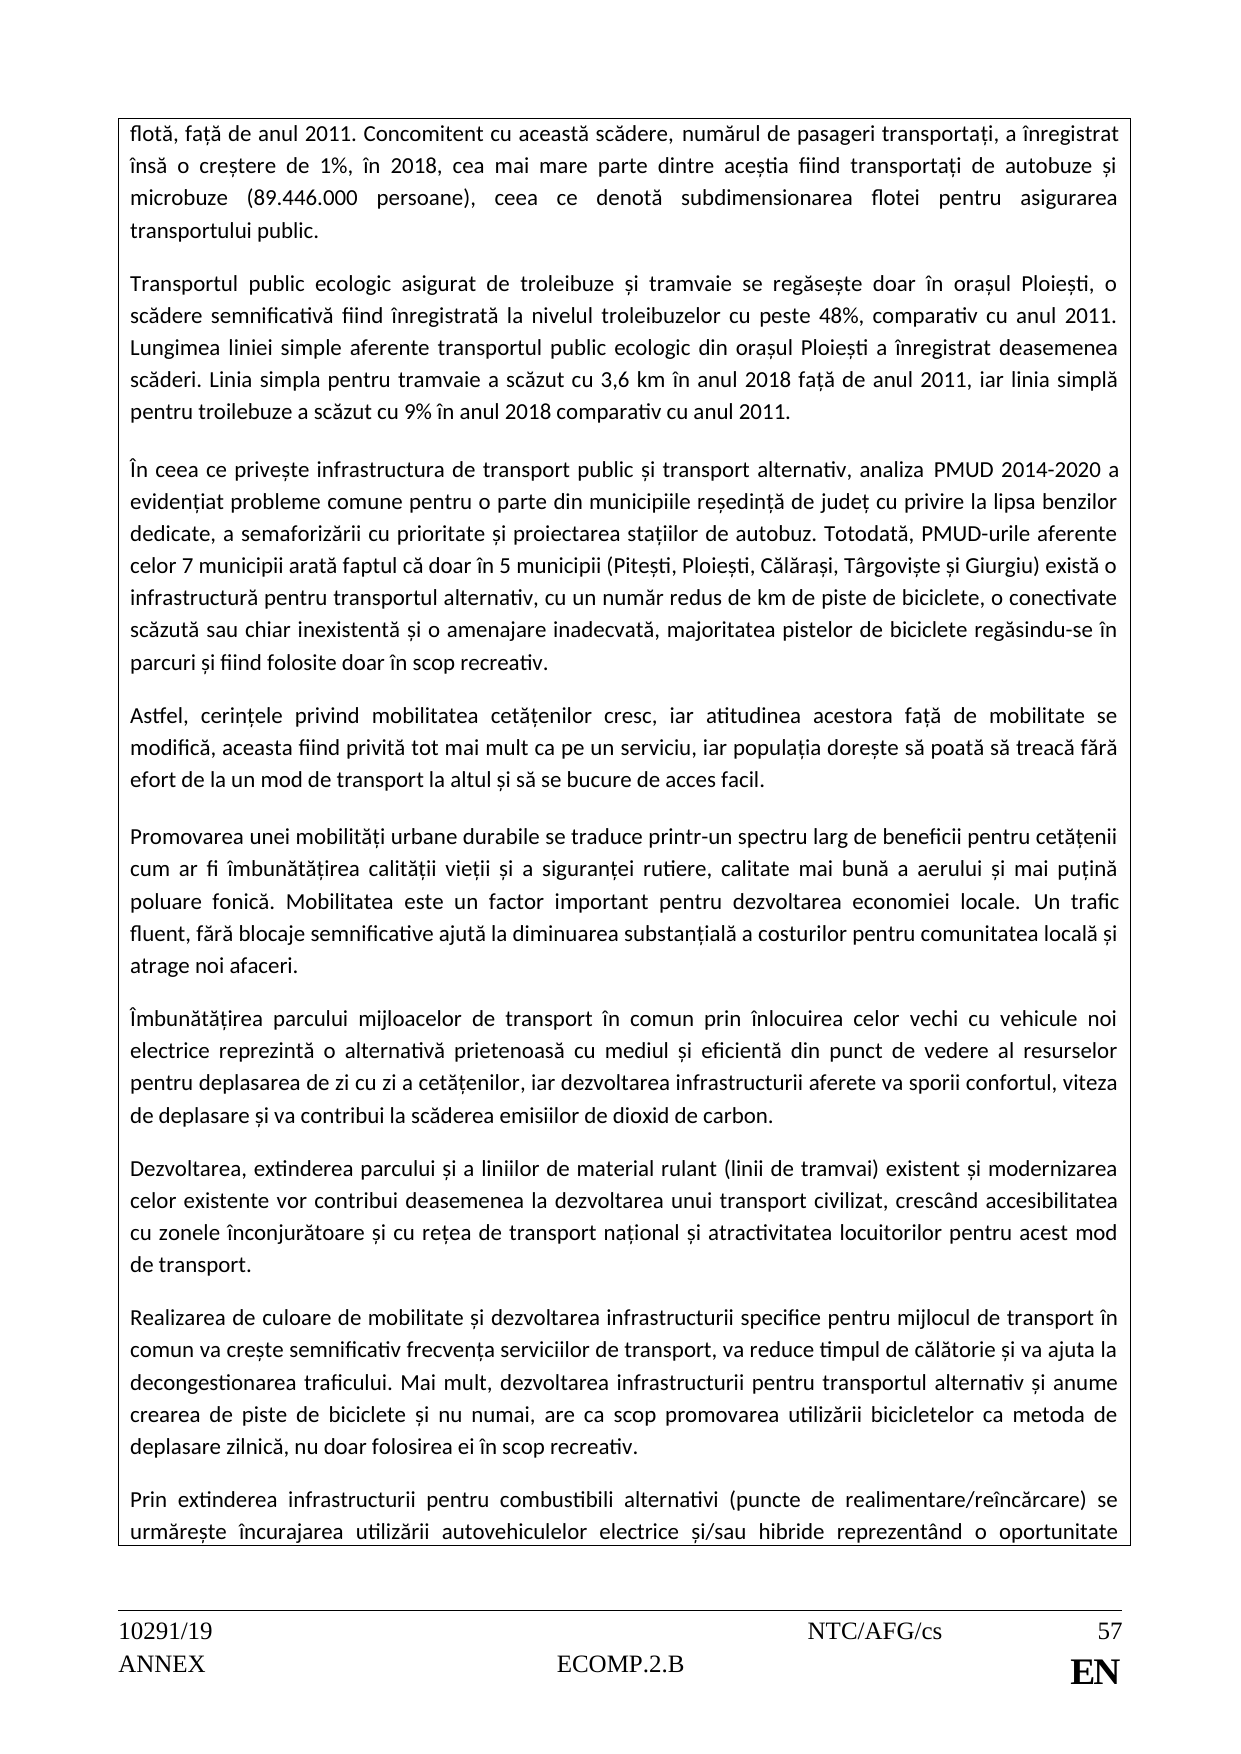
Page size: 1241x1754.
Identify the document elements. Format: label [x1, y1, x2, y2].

table_header [119, 119, 1130, 1545]
